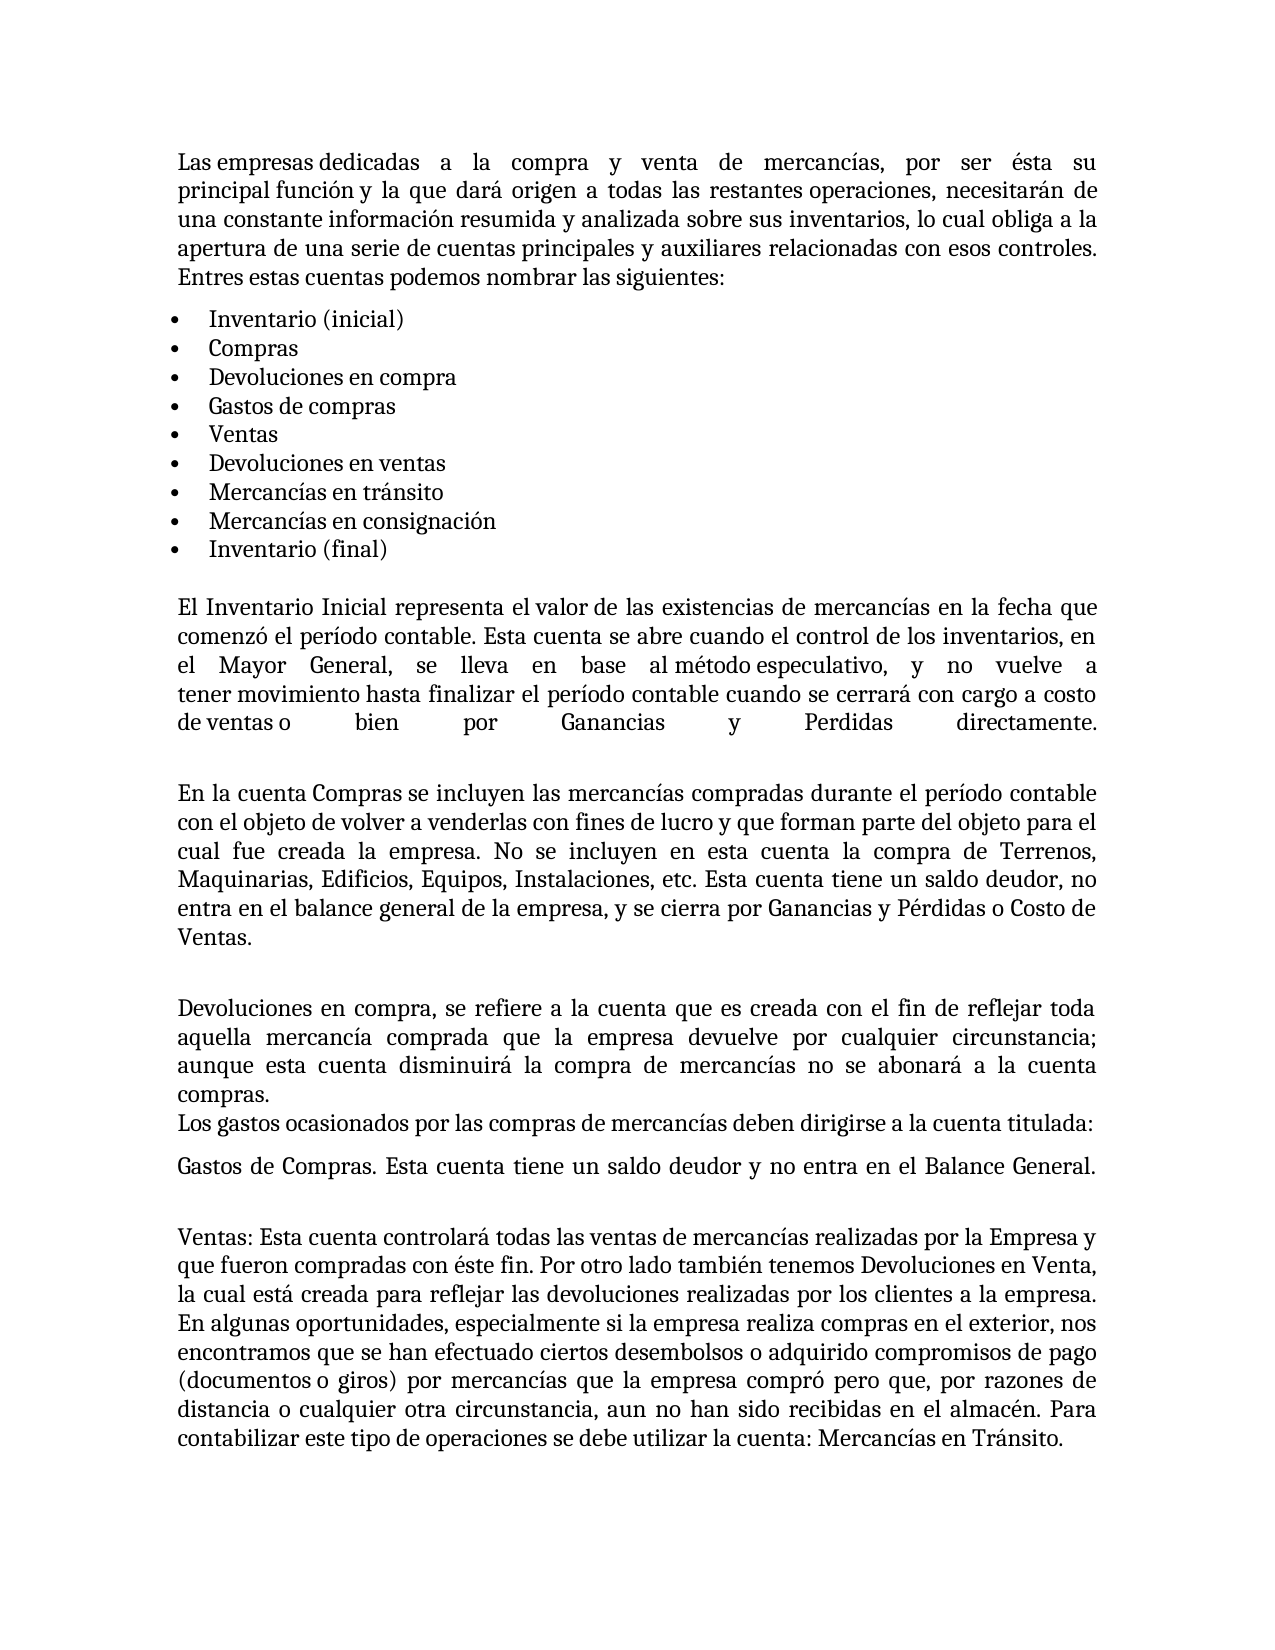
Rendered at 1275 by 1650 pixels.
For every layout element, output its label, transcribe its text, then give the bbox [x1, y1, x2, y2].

list Ventas [171, 420, 1098, 449]
list Gastos de compras [171, 392, 1098, 420]
text Devoluciones en compra, se refiere a la cuenta que es creada con el fin de reflejar toda aquella mercancía comprada que la empresa devuelve por cualquier circunstancia; aunque esta cuenta disminuirá la compra de mercancías no se abonará a la cuenta compras. Los gastos ocasionados por las compras de mercancías deben dirigirse a la cuenta titulada: [177, 994, 1098, 1137]
list Compras [171, 334, 1098, 363]
text En la cuenta Compras se incluyen las mercancías compradas durante el período contable con el objeto de volver a venderlas con fines de lucro y que forman parte del objeto para el cual fue creada la empresa. No se incluyen en esta cuenta la compra de Terrenos, Maquinarias, Edificios, Equipos, Instalaciones, etc. Esta cuenta tiene un saldo deudor, no entra en el balance general de la empresa, y se cierra por Ganancias y Pérdidas o Costo de Ventas. [177, 779, 1098, 980]
text El Inventario Inicial representa el valor de las existencias de mercancías en la fecha que comenzó el período contable. Esta cuenta se abre cuando el control de los inventarios, en el Mayor General, se lleva en base al método especulativo, y no vuelve a tener movimiento hasta finalizar el período contable cuando se cerrará con cargo a costo de ventas o bien por Ganancias y Perdidas directamente. [177, 593, 1098, 765]
list Mercancías en consignación [171, 507, 1098, 535]
list Devoluciones en ventas [171, 449, 1098, 478]
text Gastos de Compras. Esta cuenta tiene un saldo deudor y no entra en el Balance General. [177, 1152, 1098, 1208]
list Inventario (inicial) [171, 305, 1098, 334]
list Mercancías en tránsito [171, 478, 1098, 507]
list Devoluciones en compra [171, 363, 1098, 392]
text Ventas: Esta cuenta controlará todas las ventas de mercancías realizadas por la Empresa y que fueron compradas con éste fin. Por otro lado también tenemos Devoluciones en Venta, la cual está creada para reflejar las devoluciones realizadas por los clientes a la empresa. En algunas oportunidades, especialmente si la empresa realiza compras en el exterior, nos encontramos que se han efectuado ciertos desembolsos o adquirido compromisos de pago (documentos o giros) por mercancías que la empresa compró pero que, por razones de distancia o cualquier otra circunstancia, aun no han sido recibidas en el almacén. Para contabilizar este tipo de operaciones se debe utilizar la cuenta: Mercancías en Tránsito. [177, 1222, 1098, 1452]
list Inventario (final) [171, 535, 1098, 564]
text Las empresas dedicadas a la compra y venta de mercancías, por ser ésta su principal función y la que dará origen a todas las restantes operaciones, necesitarán de una constante información resumida y analizada sobre sus inventarios, lo cual obliga a la apertura de una serie de cuentas principales y auxiliares relacionadas con esos controles. Entres estas cuentas podemos nombrar las siguientes: [177, 148, 1098, 291]
